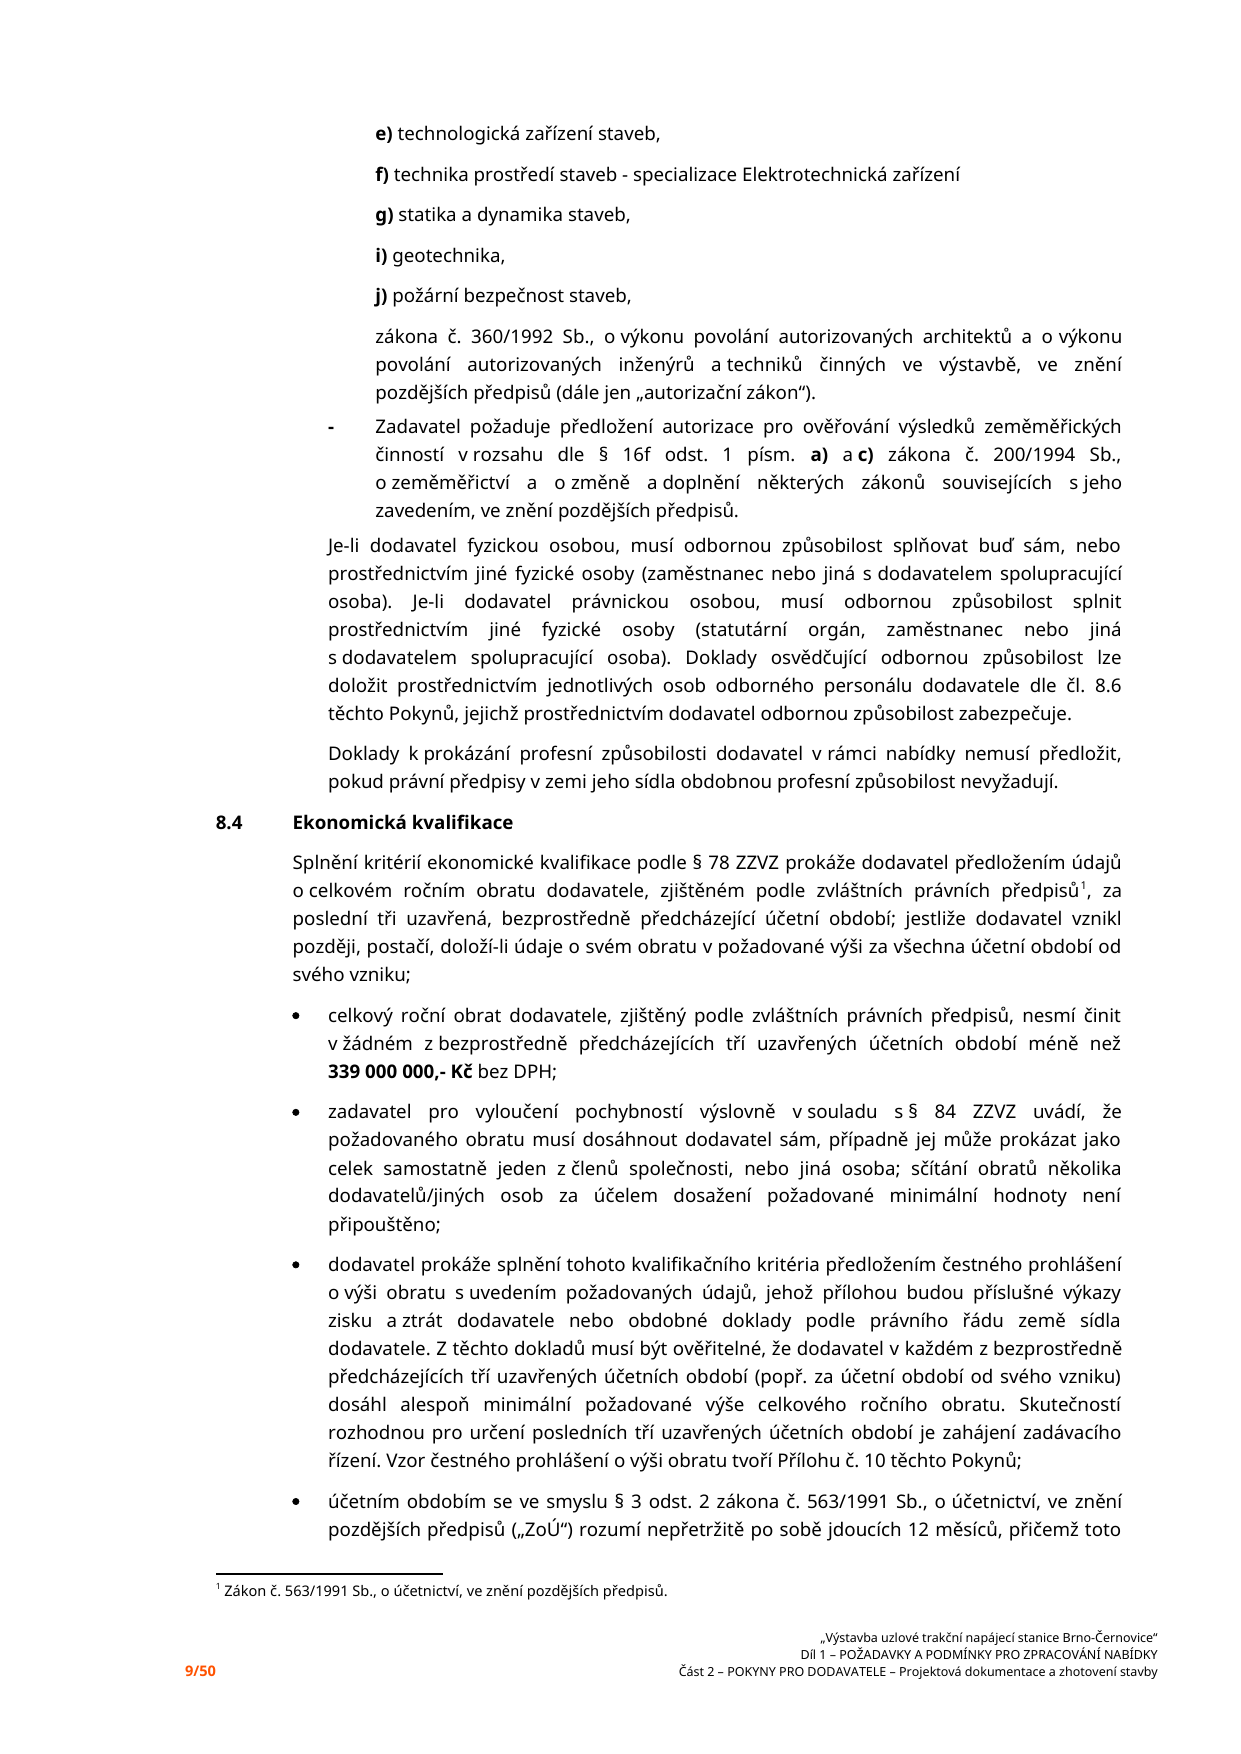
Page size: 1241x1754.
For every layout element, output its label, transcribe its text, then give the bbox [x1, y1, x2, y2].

list g) statika a dynamika staveb, [339, 202, 1122, 227]
text zadavatel pro vyloučení pochybností výslovně v souladu s § 84 ZZVZ uvádí, že požadovaného obratu musí dosáhnout dodavatel sám, případně jej může prokázat jako celek samostatně jeden z členů společnosti, nebo jiná osoba; sčítání obratů několika dodavatelů/jiných osob za účelem dosažení požadované minimální hodnoty není připouštěno; [292, 1099, 1122, 1236]
list zákona č. 360/1992 Sb., o výkonu povolání autorizovaných architektů a o výkonu povolání autorizovaných inženýrů a techniků činných ve výstavbě, ve znění pozdějších předpisů (dále jen „autorizační zákon“). [375, 323, 1122, 405]
text Ekonomická kvalifikace [216, 809, 1122, 834]
list e) technologická zařízení staveb, [339, 121, 1122, 146]
text dodavatel prokáže splnění tohoto kvalifikačního kritéria předložením čestného prohlášení o výši obratu s uvedením požadovaných údajů, jehož přílohou budou příslušné výkazy zisku a ztrát dodavatele nebo obdobné doklady podle právního řádu země sídla dodavatele. Z těchto dokladů musí být ověřitelné, že dodavatel v každém z bezprostředně předcházejících tří uzavřených účetních období (popř. za účetní období od svého vzniku) dosáhl alespoň minimální požadované výše celkového ročního obratu. Skutečností rozhodnou pro určení posledních tří uzavřených účetních období je zahájení zadávacího řízení. Vzor čestného prohlášení o výši obratu tvoří Přílohu č. 10 těchto Pokynů; [292, 1251, 1122, 1473]
list i) geotechnika, [339, 242, 1122, 268]
list f) technika prostředí staveb - specializace Elektrotechnická zařízení [339, 161, 1122, 187]
list j) požární bezpečnost staveb, [339, 283, 1122, 308]
text celkový roční obrat dodavatele, zjištěný podle zvláštních právních předpisů, nesmí činit v žádném z bezprostředně předcházejících tří uzavřených účetních období méně než 339 000 000,- Kč bez DPH; [292, 1002, 1122, 1084]
text Splnění kritérií ekonomické kvalifikace podle § 78 ZZVZ prokáže dodavatel předložením údajů o celkovém ročním obratu dodavatele, zjištěném podle zvláštních právních předpisů, za poslední tři uzavřená, bezprostředně předcházející účetní období; jestliže dodavatel vznikl později, postačí, doloží-li údaje o svém obratu v požadované výši za všechna účetní období od svého vzniku; [292, 849, 1122, 987]
text Je-li dodavatel fyzickou osobou, musí odbornou způsobilost splňovat buď sám, nebo prostřednictvím jiné fyzické osoby (zaměstnanec nebo jiná s dodavatelem spolupracující osoba). Je-li dodavatel právnickou osobou, musí odbornou způsobilost splnit prostřednictvím jiné fyzické osoby (statutární orgán, zaměstnanec nebo jiná s dodavatelem spolupracující osoba). Doklady osvědčující odbornou způsobilost lze doložit prostřednictvím jednotlivých osob odborného personálu dodavatele dle čl. 8.6 těchto Pokynů, jejichž prostřednictvím dodavatel odbornou způsobilost zabezpečuje. [328, 532, 1122, 726]
text Zadavatel požaduje předložení autorizace pro ověřování výsledků zeměměřických činností v rozsahu dle § 16f odst. 1 písm. a) a c) zákona č. 200/1994 Sb., o zeměměřictví a o změně a doplnění některých zákonů souvisejících s jeho zavedením, ve znění pozdějších předpisů. [328, 413, 1122, 523]
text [292, 1488, 1122, 1542]
text Doklady k prokázání profesní způsobilosti dodavatel v rámci nabídky nemusí předložit, pokud právní předpisy v zemi jeho sídla obdobnou profesní způsobilost nevyžadují. [328, 741, 1122, 794]
